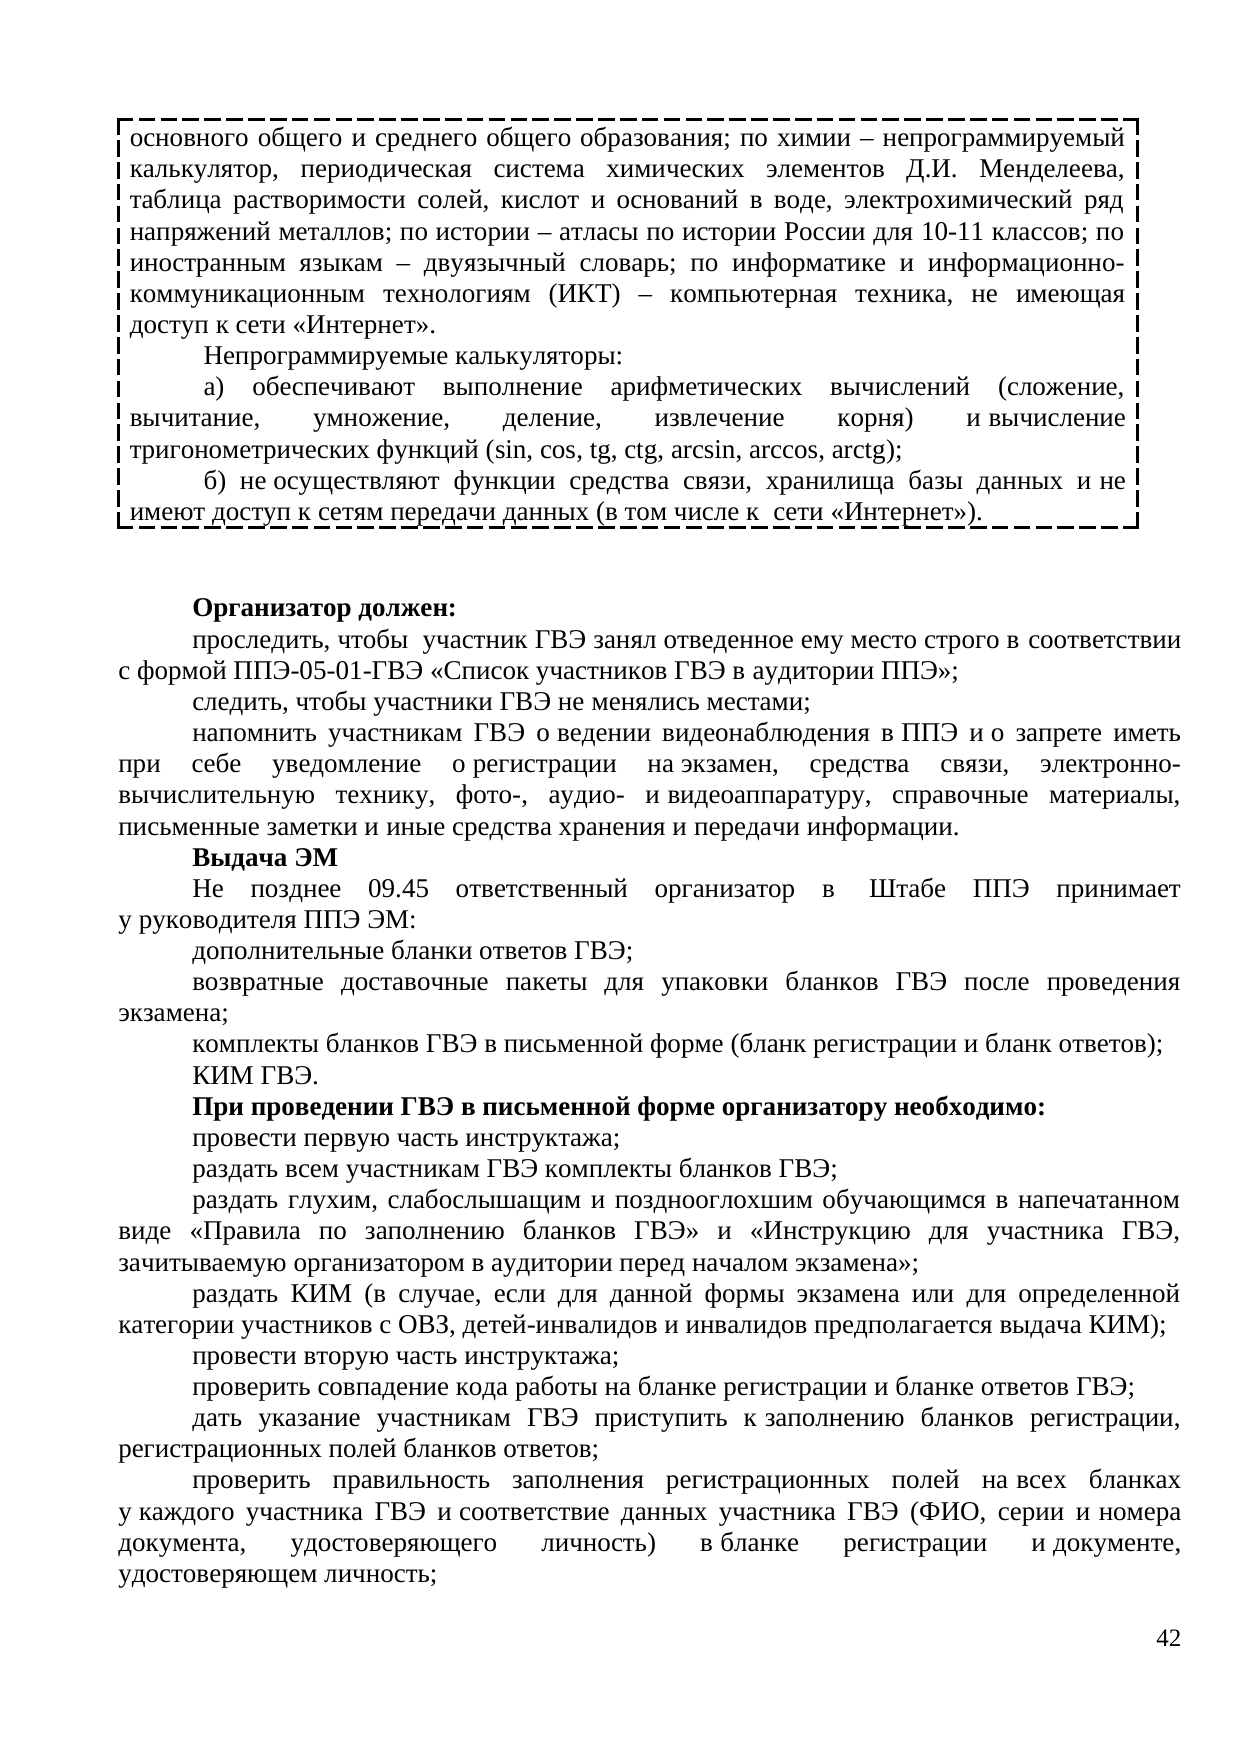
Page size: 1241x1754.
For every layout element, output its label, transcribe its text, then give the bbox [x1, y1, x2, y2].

text раздать глухим, слабослышащим и позднооглохшим обучающимся в напечатанном виде «Правила по заполнению бланков ГВЭ» и «Инструкцию для участника ГВЭ, зачитываемую организатором в аудитории перед началом экзамена»; [118, 1183, 1181, 1277]
text Организатор должен: [118, 592, 1181, 623]
text Выдача ЭМ [118, 841, 1181, 872]
text проследить, чтобы участник ГВЭ занял отведенное ему место строго в соответствии с формой ППЭ-05-01-ГВЭ «Список участников ГВЭ в аудитории ППЭ»; [118, 623, 1181, 685]
text комплекты бланков ГВЭ в письменной форме (бланк регистрации и бланк ответов); [118, 1028, 1181, 1059]
text проверить правильность заполнения регистрационных полей на всех бланках у каждого участника ГВЭ и соответствие данных участника ГВЭ (ФИО, серии и номера документа, удостоверяющего личность) в бланке регистрации и документе, удостоверяющем личность; [118, 1464, 1181, 1588]
text возвратные доставочные пакеты для упаковки бланков ГВЭ после проведения экзамена; [118, 965, 1181, 1028]
text следить, чтобы участники ГВЭ не менялись местами; [118, 685, 1181, 716]
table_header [118, 118, 1137, 526]
text напомнить участникам ГВЭ о ведении видеонаблюдения в ППЭ и о запрете иметь при себе уведомление о регистрации на экзамен, средства связи, электронно-вычислительную технику, фото-, аудио- и видеоаппаратуру, справочные материалы, письменные заметки и иные средства хранения и передачи информации. [118, 716, 1181, 841]
text провести вторую часть инструктажа; [118, 1339, 1181, 1370]
text дополнительные бланки ответов ГВЭ; [118, 934, 1181, 965]
text Не позднее 09.45 ответственный организатор в Штабе ППЭ принимает у руководителя ППЭ ЭМ: [118, 872, 1181, 934]
text дать указание участникам ГВЭ приступить к заполнению бланков регистрации, регистрационных полей бланков ответов; [118, 1401, 1181, 1464]
text КИМ ГВЭ. [118, 1059, 1181, 1090]
text проверить совпадение кода работы на бланке регистрации и бланке ответов ГВЭ; [118, 1370, 1181, 1401]
text провести первую часть инструктажа; [118, 1121, 1181, 1152]
text При проведении ГВЭ в письменной форме организатору необходимо: [118, 1090, 1181, 1121]
text раздать всем участникам ГВЭ комплекты бланков ГВЭ; [118, 1152, 1181, 1183]
